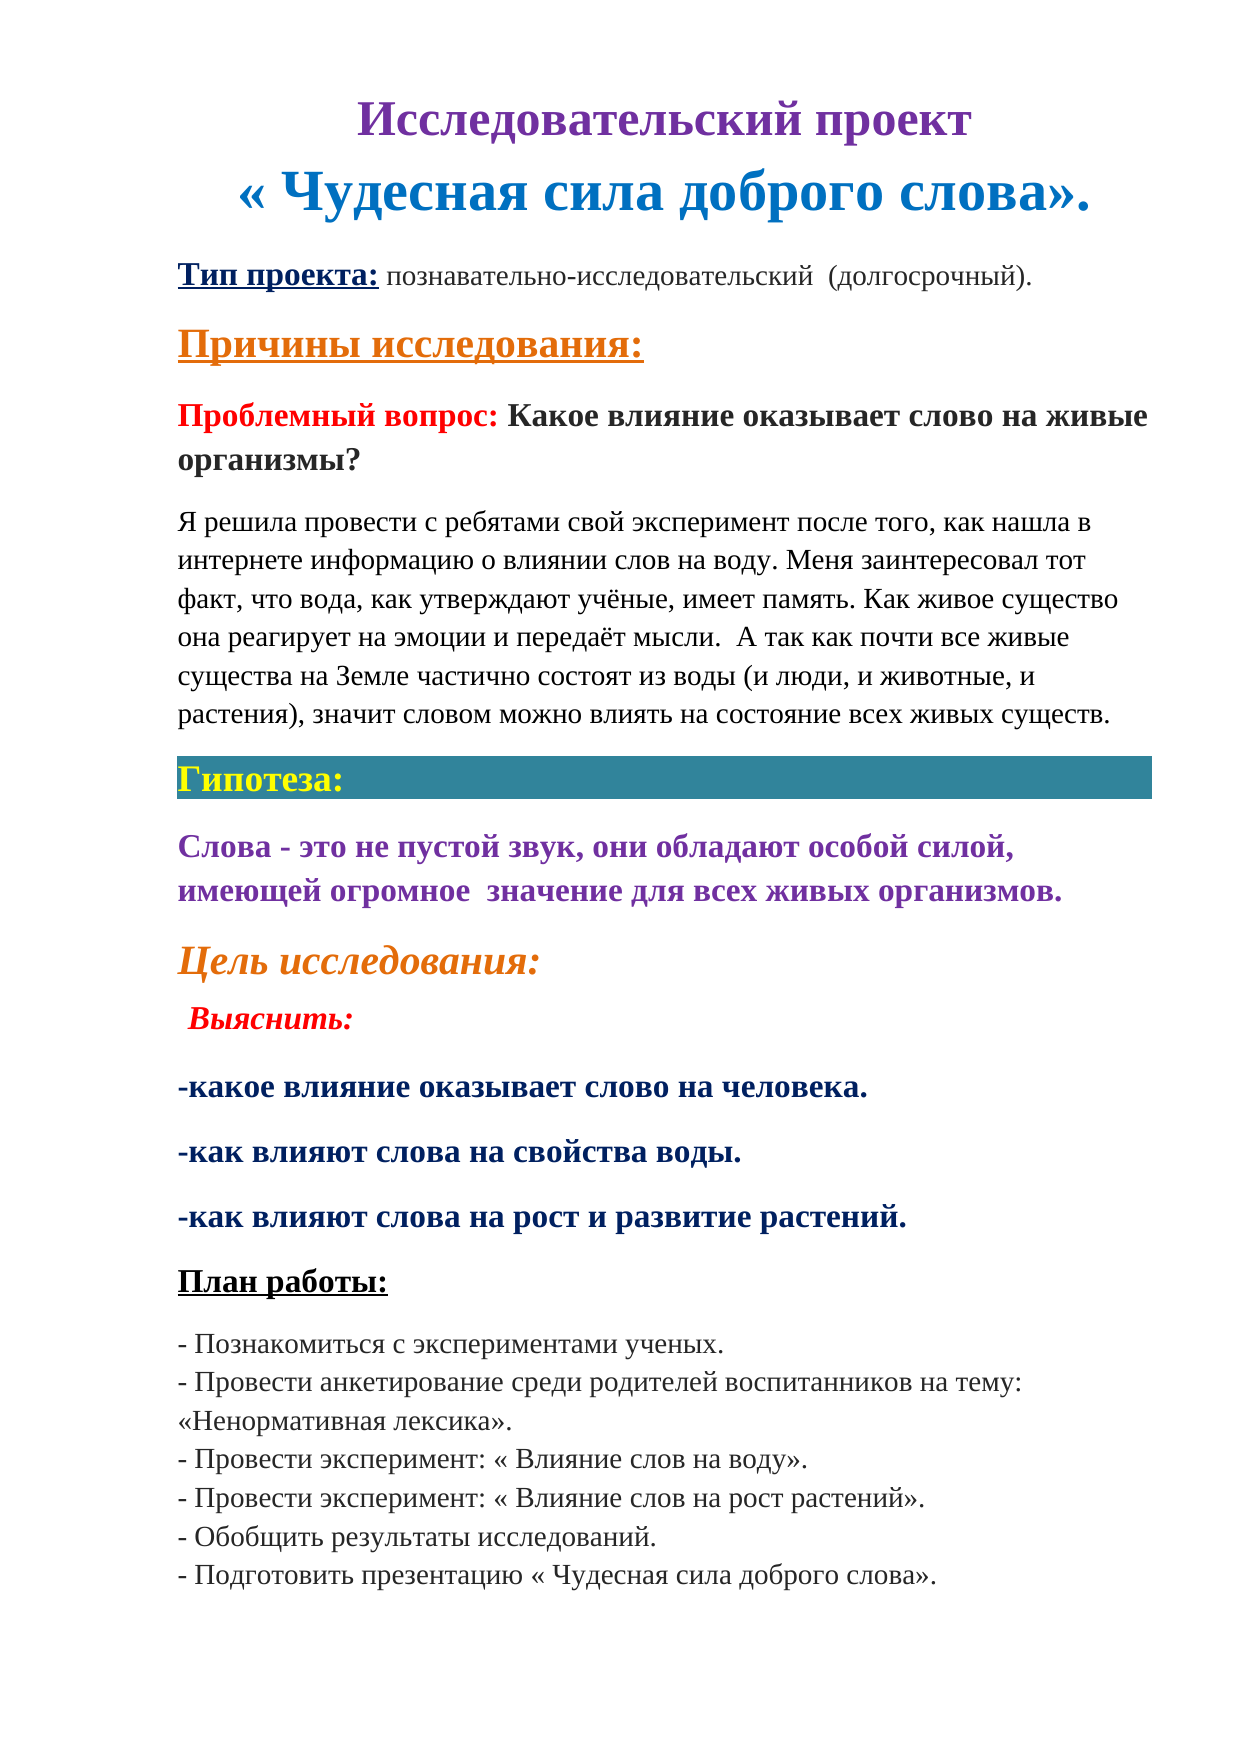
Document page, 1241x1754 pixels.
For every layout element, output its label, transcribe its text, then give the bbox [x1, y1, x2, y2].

text Причины исследования: [177, 319, 1152, 367]
text План работы: [177, 1261, 1152, 1299]
text -как влияют слова на рост и развитие растений. [177, 1196, 1152, 1234]
text -как влияют слова на свойства воды. [177, 1131, 1152, 1169]
text Слова - это не пустой звук, они обладают особой силой, имеющей огромное значение для всех живых организмов. [177, 826, 1152, 909]
text Я решила провести с ребятами свой эксперимент после того, как нашла в интернете информацию о влиянии слов на воду. Меня заинтересовал тот факт, что вода, как утверждают учёные, имеет память. Как живое существо она реагирует на эмоции и передаёт мысли. А так как почти все живые существа на Земле частично состоят из воды (и люди, и животные, и растения), значит словом можно влиять на состояние всех живых существ. [177, 504, 1152, 730]
text Проблемный вопрос: Какое влияние оказывает слово на живые организмы? [177, 395, 1152, 477]
text - Познакомиться с экспериментами ученых. - Провести анкетирование среди родителей воспитанников на тему: «Ненормативная лексика». - Провести эксперимент: « Влияние слов на воду». - Провести эксперимент: « Влияние слов на рост растений». - Обобщить результаты исследований. - Подготовить презентацию « Чудесная сила доброго слова». [177, 1326, 1152, 1591]
text Тип проекта: познавательно-исследовательский (долгосрочный). [177, 254, 1152, 292]
text -какое влияние оказывает слово на человека. [177, 1066, 1152, 1105]
text Цель исследования: Выяснить: [177, 935, 1152, 1038]
text Исследовательский проект « Чудесная сила доброго слова». [177, 89, 1152, 223]
text Гипотеза: [177, 756, 1152, 799]
